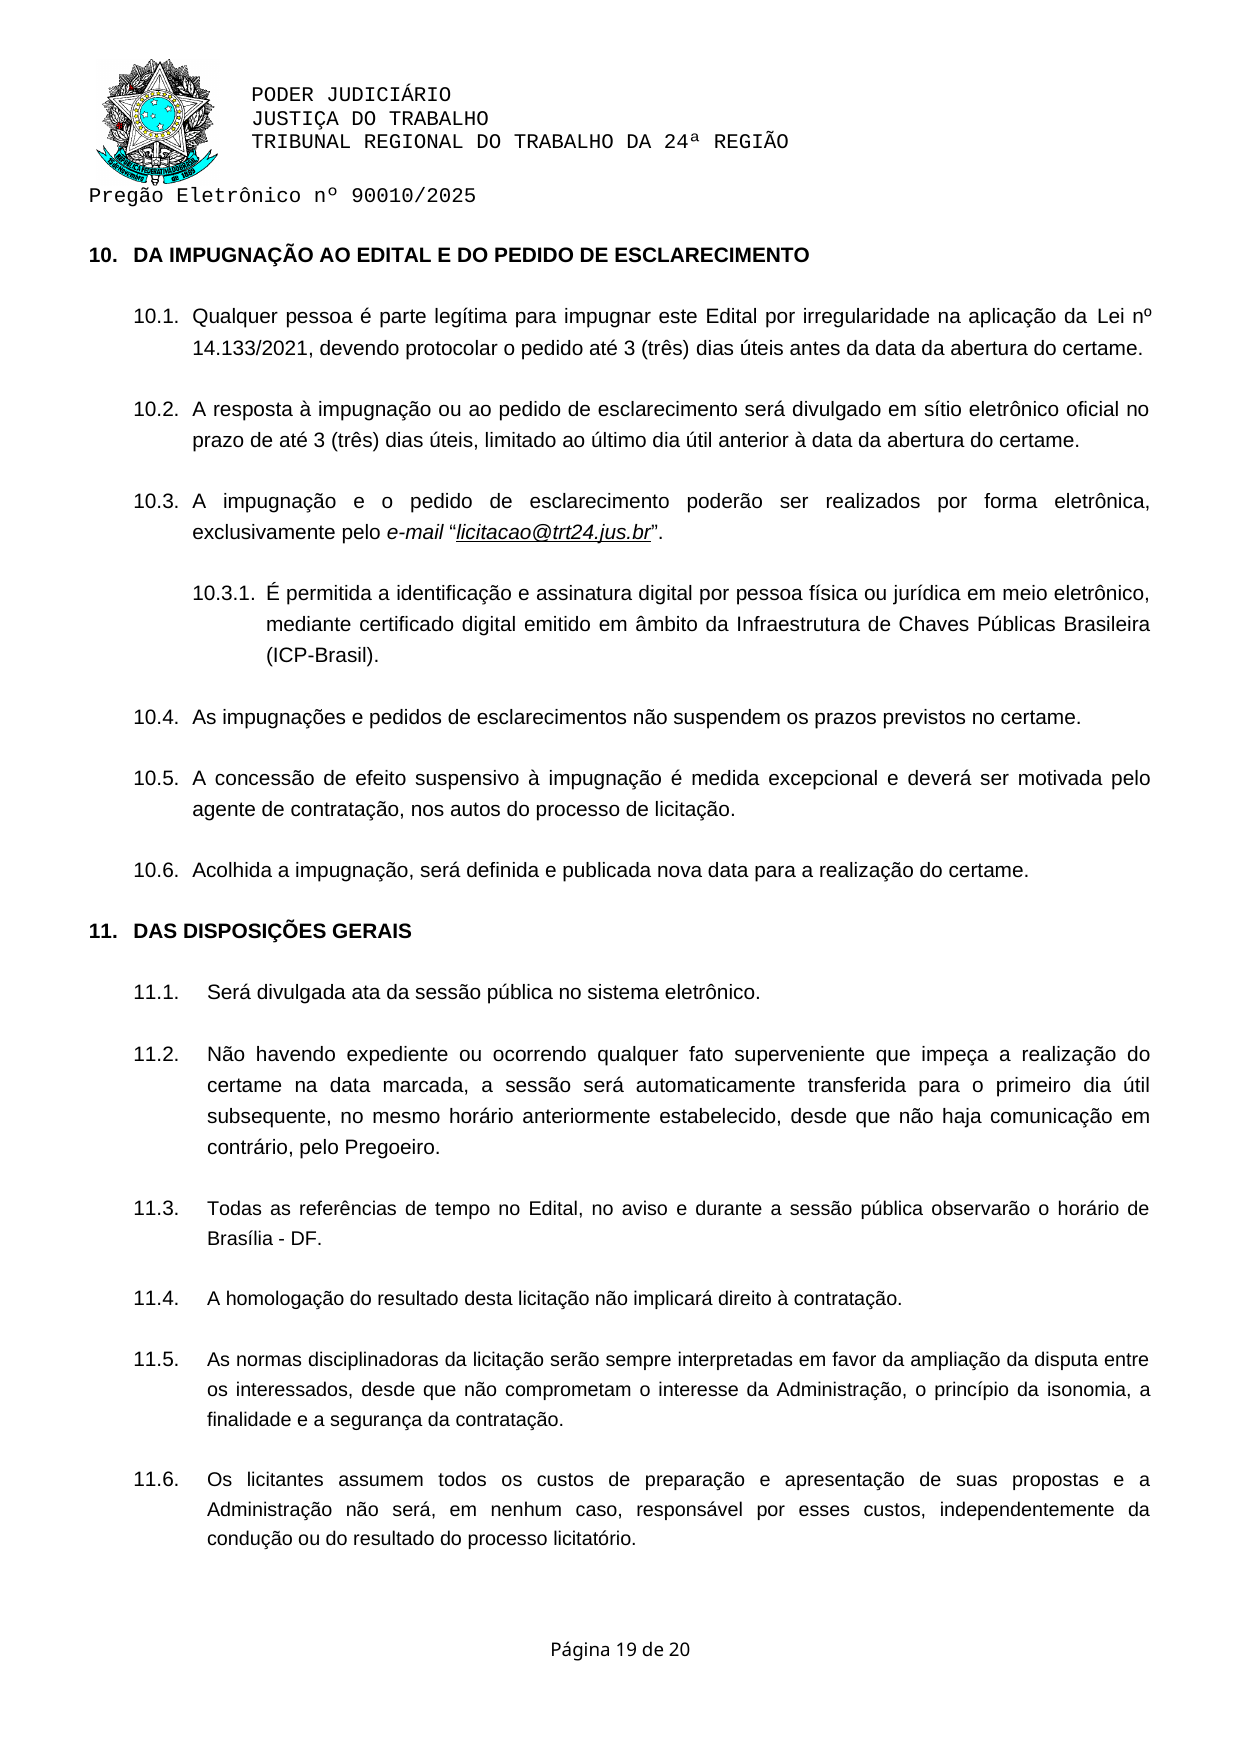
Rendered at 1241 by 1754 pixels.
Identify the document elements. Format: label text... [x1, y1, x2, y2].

list É permitida a identificação e assinatura digital por pessoa física ou jurídica em meio eletrônico, mediante certificado digital emitido em âmbito da Infraestrutura de Chaves Públicas Brasileira (ICP-Brasil). [192, 581, 1152, 667]
text A homologação do resultado desta licitação não implicará direito à contratação. [133, 1286, 1152, 1310]
picture [96, 59, 220, 186]
text Qualquer pessoa é parte legítima para impugnar este Edital por irregularidade na aplicação da Lei nº 14.133/2021, devendo protocolar o pedido até 3 (três) dias úteis antes da data da abertura do certame. [133, 304, 1152, 359]
text DA IMPUGNAÇÃO AO EDITAL E DO PEDIDO DE ESCLARECIMENTO [89, 243, 1152, 267]
text A concessão de efeito suspensivo à impugnação é medida excepcional e deverá ser motivada pelo agente de contratação, nos autos do processo de licitação. [133, 766, 1152, 821]
text Todas as referências de tempo no Edital, no aviso e durante a sessão pública observarão o horário de Brasília - DF. [133, 1196, 1152, 1249]
text Não havendo expediente ou ocorrendo qualquer fato superveniente que impeça a realização do certame na data marcada, a sessão será automaticamente transferida para o primeiro dia útil subsequente, no mesmo horário anteriormente estabelecido, desde que não haja comunicação em contrário, pelo Pregoeiro. [133, 1041, 1152, 1159]
text A impugnação e o pedido de esclarecimento poderão ser realizados por forma eletrônica, exclusivamente pelo e-mail “licitacao@trt24.jus.br”. [133, 489, 1152, 544]
text Acolhida a impugnação, será definida e publicada nova data para a realização do certame. [133, 858, 1152, 882]
text Será divulgada ata da sessão pública no sistema eletrônico. [133, 980, 1152, 1004]
text DAS DISPOSIÇÕES GERAIS [89, 919, 1152, 943]
text A resposta à impugnação ou ao pedido de esclarecimento será divulgado em sítio eletrônico oficial no prazo de até 3 (três) dias úteis, limitado ao último dia útil anterior à data da abertura do certame. [133, 396, 1152, 452]
text As normas disciplinadoras da licitação serão sempre interpretadas em favor da ampliação da disputa entre os interessados, desde que não comprometam o interesse da Administração, o princípio da isonomia, a finalidade e a segurança da contratação. [133, 1347, 1152, 1430]
text Os licitantes assumem todos os custos de preparação e apresentação de suas propostas e a Administração não será, em nenhum caso, responsável por esses custos, independentemente da condução ou do resultado do processo licitatório. [133, 1467, 1152, 1550]
text As impugnações e pedidos de esclarecimentos não suspendem os prazos previstos no certame. [133, 704, 1152, 728]
